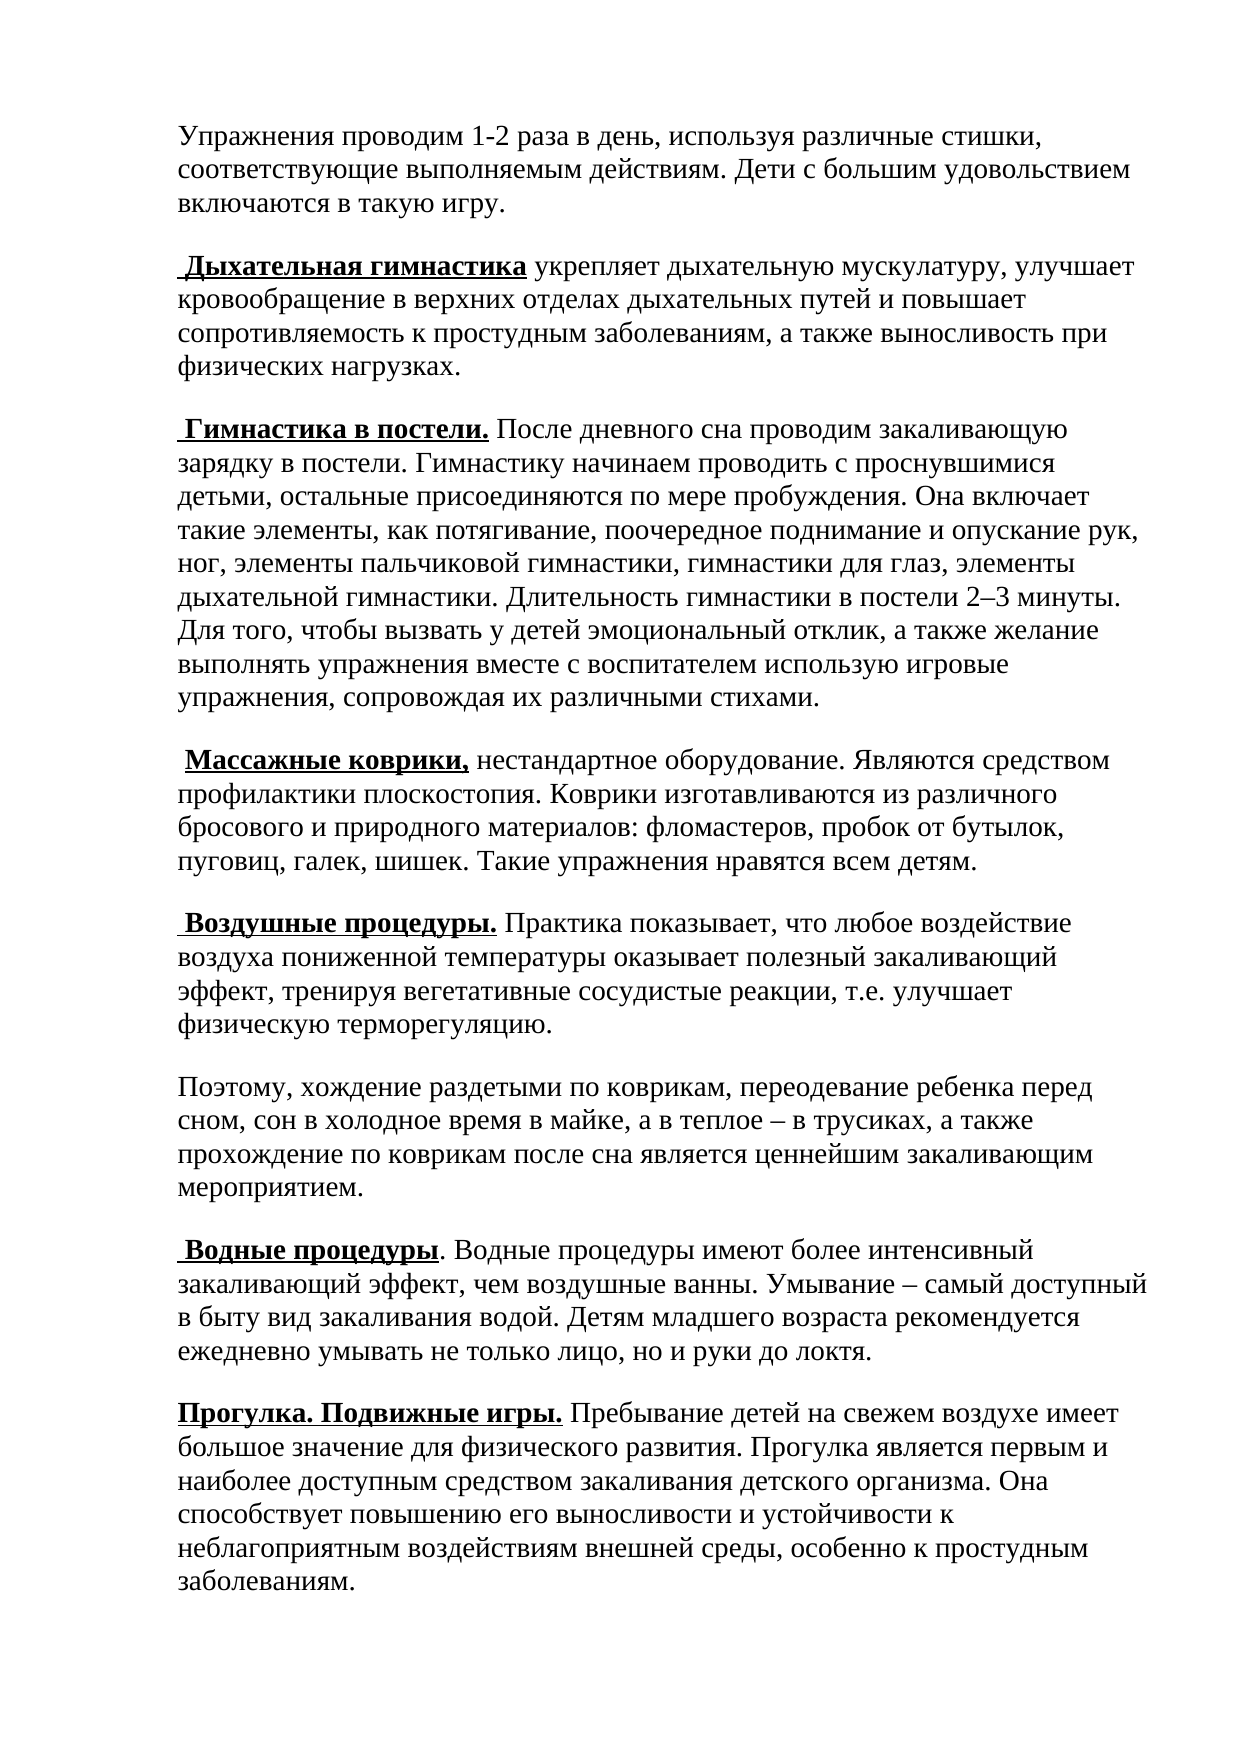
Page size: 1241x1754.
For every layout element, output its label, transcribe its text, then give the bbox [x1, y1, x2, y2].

text Массажные коврики, нестандартное оборудование. Являются средством профилактики плоскостопия. Коврики изготавливаются из различного бросового и природного материалов: фломастеров, пробок от бутылок, пуговиц, галек, шишек. Такие упражнения нравятся всем детям. [177, 742, 1152, 876]
text Воздушные процедуры. Практика показывает, что любое воздействие воздуха пониженной температуры оказывает полезный закаливающий эффект, тренируя вегетативные сосудистые реакции, т.е. улучшает физическую терморегуляцию. [177, 906, 1152, 1040]
text Упражнения проводим 1-2 раза в день, используя различные стишки, соответствующие выполняемым действиям. Дети с большим удовольствием включаются в такую игру. [177, 118, 1152, 219]
text Дыхательная гимнастика укрепляет дыхательную мускулатуру, улучшает кровообращение в верхних отделах дыхательных путей и повышает сопротивляемость к простудным заболеваниям, а также выносливость при физических нагрузках. [177, 248, 1152, 382]
text Гимнастика в постели. После дневного сна проводим закаливающую зарядку в постели. Гимнастику начинаем проводить с проснувшимися детьми, остальные присоединяются по мере пробуждения. Она включает такие элементы, как потягивание, поочередное поднимание и опускание рук, ног, элементы пальчиковой гимнастики, гимнастики для глаз, элементы дыхательной гимнастики. Длительность гимнастики в постели 2–3 минуты. Для того, чтобы вызвать у детей эмоциональный отклик, а также желание выполнять упражнения вместе с воспитателем использую игровые упражнения, сопровождая их различными стихами. [177, 411, 1152, 713]
text Водные процедуры. Водные процедуры имеют более интенсивный закаливающий эффект, чем воздушные ванны. Умывание – самый доступный в быту вид закаливания водой. Детям младшего возраста рекомендуется ежедневно умывать не только лицо, но и руки до локтя. [177, 1232, 1152, 1366]
text Прогулка. Подвижные игры. Пребывание детей на свежем воздухе имеет большое значение для физического развития. Прогулка является первым и наиболее доступным средством закаливания детского организма. Она способствует повышению его выносливости и устойчивости к неблагоприятным воздействиям внешней среды, особенно к простудным заболеваниям. [177, 1396, 1152, 1597]
text Поэтому, хождение раздетыми по коврикам, переодевание ребенка перед сном, сон в холодное время в майке, а в теплое – в трусиках, а также прохождение по коврикам после сна является ценнейшим закаливающим мероприятием. [177, 1069, 1152, 1203]
